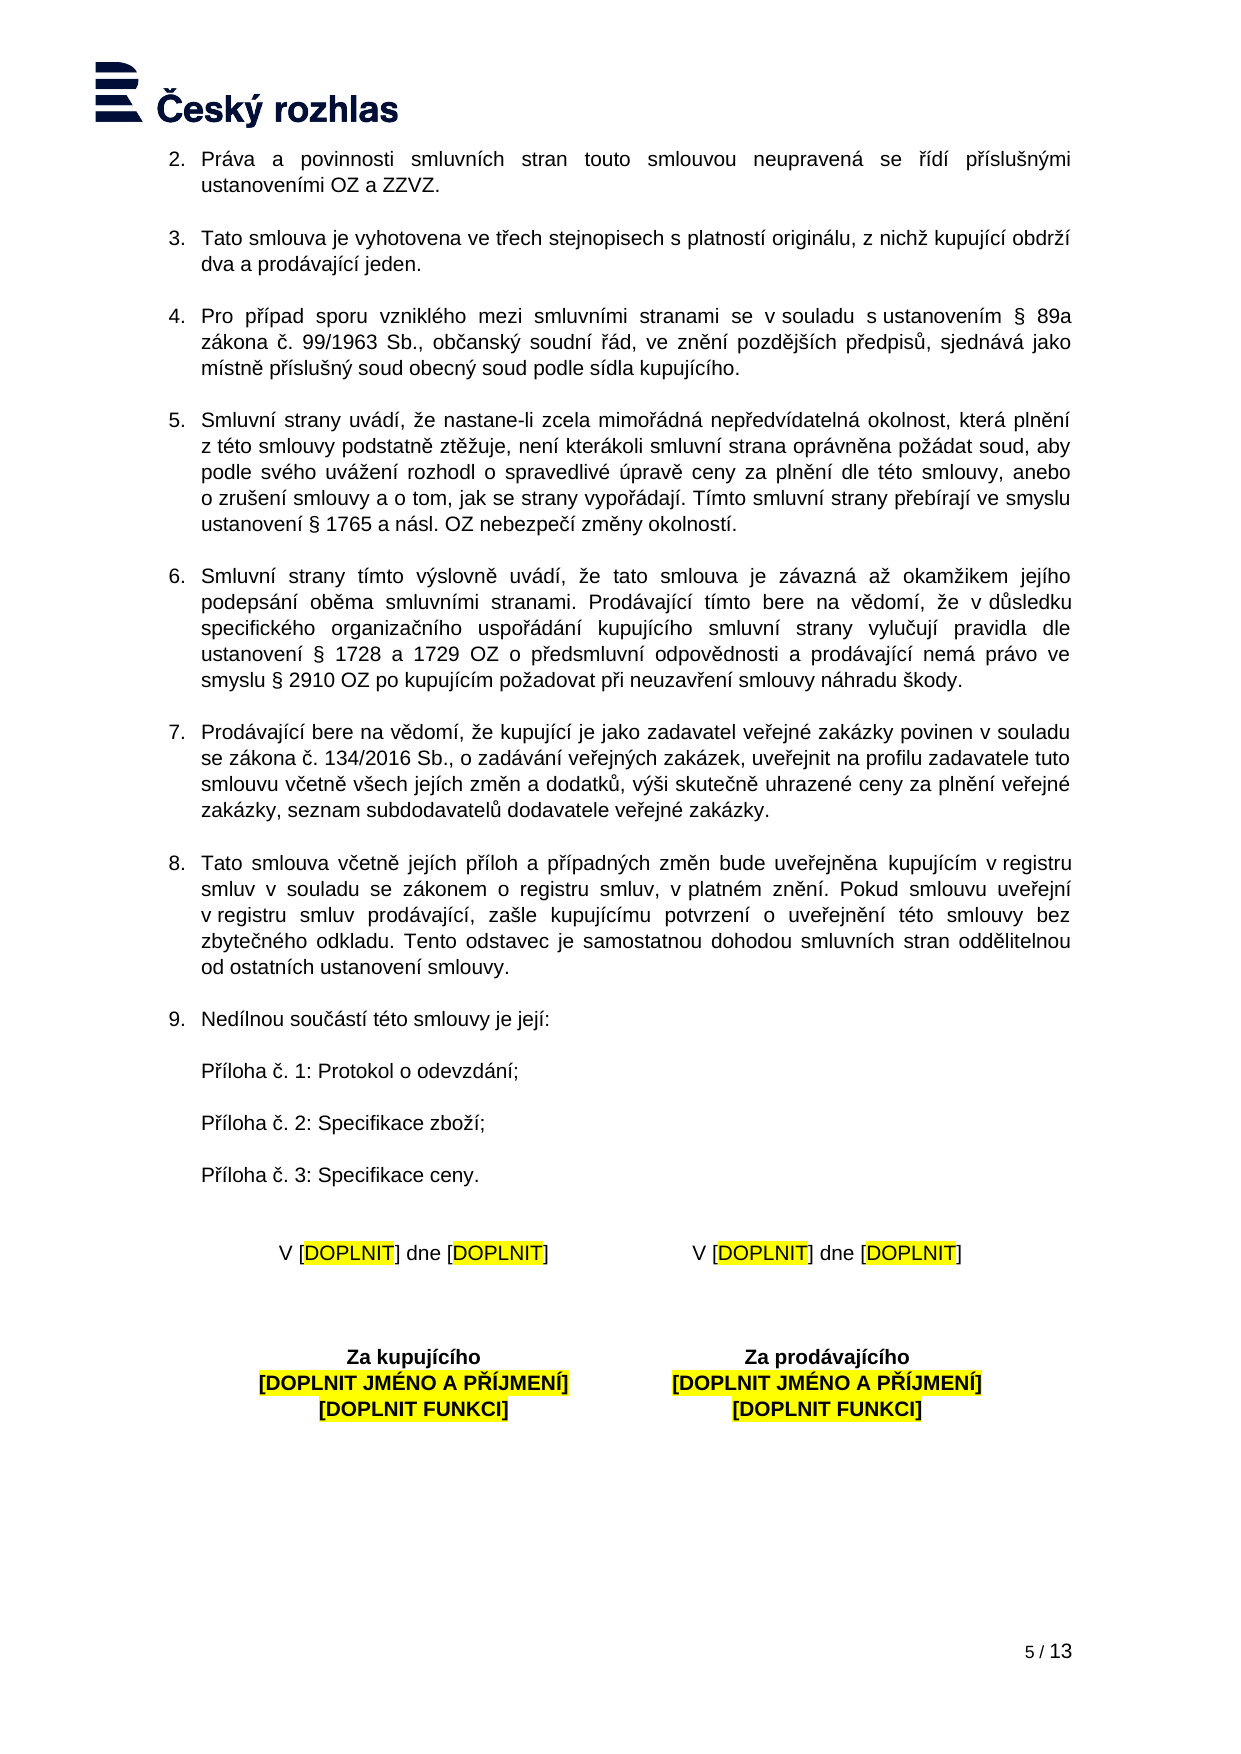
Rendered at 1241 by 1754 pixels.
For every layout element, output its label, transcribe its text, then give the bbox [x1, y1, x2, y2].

list Smluvní strany uvádí, že nastane-li zcela mimořádná nepředvídatelná okolnost, která plnění z této smlouvy podstatně ztěžuje, není kterákoli smluvní strana oprávněna požádat soud, aby podle svého uvážení rozhodl o spravedlivé úpravě ceny za plnění dle této smlouvy, anebo o zrušení smlouvy a o tom, jak se strany vypořádají. Tímto smluvní strany přebírají ve smyslu ustanovení § 1765 a násl. OZ nebezpečí změny okolností. [168, 406, 1072, 537]
list Nedílnou součástí této smlouvy je její: [168, 1005, 1072, 1031]
list Pro případ sporu vzniklého mezi smluvními stranami se v souladu s ustanovením § 89a zákona č. 99/1963 Sb., občanský soudní řád, ve znění pozdějších předpisů, sjednává jako místně příslušný soud obecný soud podle sídla kupujícího. [168, 302, 1072, 380]
list Tato smlouva je vyhotovena ve třech stejnopisech s platností originálu, z nichž kupující obdrží dva a prodávající jeden. [168, 224, 1072, 276]
list Prodávající bere na vědomí, že kupující je jako zadavatel veřejné zakázky povinen v souladu se zákona č. 134/2016 Sb., o zadávání veřejných zakázek, uveřejnit na profilu zadavatele tuto smlouvu včetně všech jejích změn a dodatků, výši skutečně uhrazené ceny za plnění veřejné zakázky, seznam subdodavatelů dodavatele veřejné zakázky. [168, 719, 1072, 823]
list Práva a povinnosti smluvních stran touto smlouvou neupravená se řídí příslušnými ustanoveními OZ a ZZVZ. [168, 146, 1072, 198]
list Příloha č. 1: Protokol o odevzdání; [168, 1057, 1072, 1083]
list Tato smlouva včetně jejích příloh a případných změn bude uveřejněna kupujícím v registru smluv v souladu se zákonem o registru smluv, v platném znění. Pokud smlouvu uveřejní v registru smluv prodávající, zašle kupujícímu potvrzení o uveřejnění této smlouvy bez zbytečného odkladu. Tento odstavec je samostatnou dohodou smluvních stran oddělitelnou od ostatních ustanovení smlouvy. [168, 849, 1072, 979]
table_header V [DOPLNIT] dne [DOPLNIT] [621, 1240, 1033, 1266]
list Příloha č. 2: Specifikace zboží; [201, 1109, 1072, 1136]
table_cell Za kupujícího [DOPLNIT JMÉNO A PŘÍJMENÍ] [DOPLNIT FUNKCI] [207, 1266, 621, 1422]
list Příloha č. 3: Specifikace ceny. [201, 1162, 1072, 1188]
table_header V [DOPLNIT] dne [DOPLNIT] [207, 1240, 621, 1266]
table_cell Za prodávajícího [DOPLNIT JMÉNO A PŘÍJMENÍ] [DOPLNIT FUNKCI] [621, 1266, 1033, 1422]
picture [95, 62, 398, 128]
list Smluvní strany tímto výslovně uvádí, že tato smlouva je závazná až okamžikem jejího podepsání oběma smluvními stranami. Prodávající tímto bere na vědomí, že v důsledku specifického organizačního uspořádání kupujícího smluvní strany vylučují pravidla dle ustanovení § 1728 a 1729 OZ o předsmluvní odpovědnosti a prodávající nemá právo ve smyslu § 2910 OZ po kupujícím požadovat při neuzavření smlouvy náhradu škody. [168, 563, 1072, 693]
